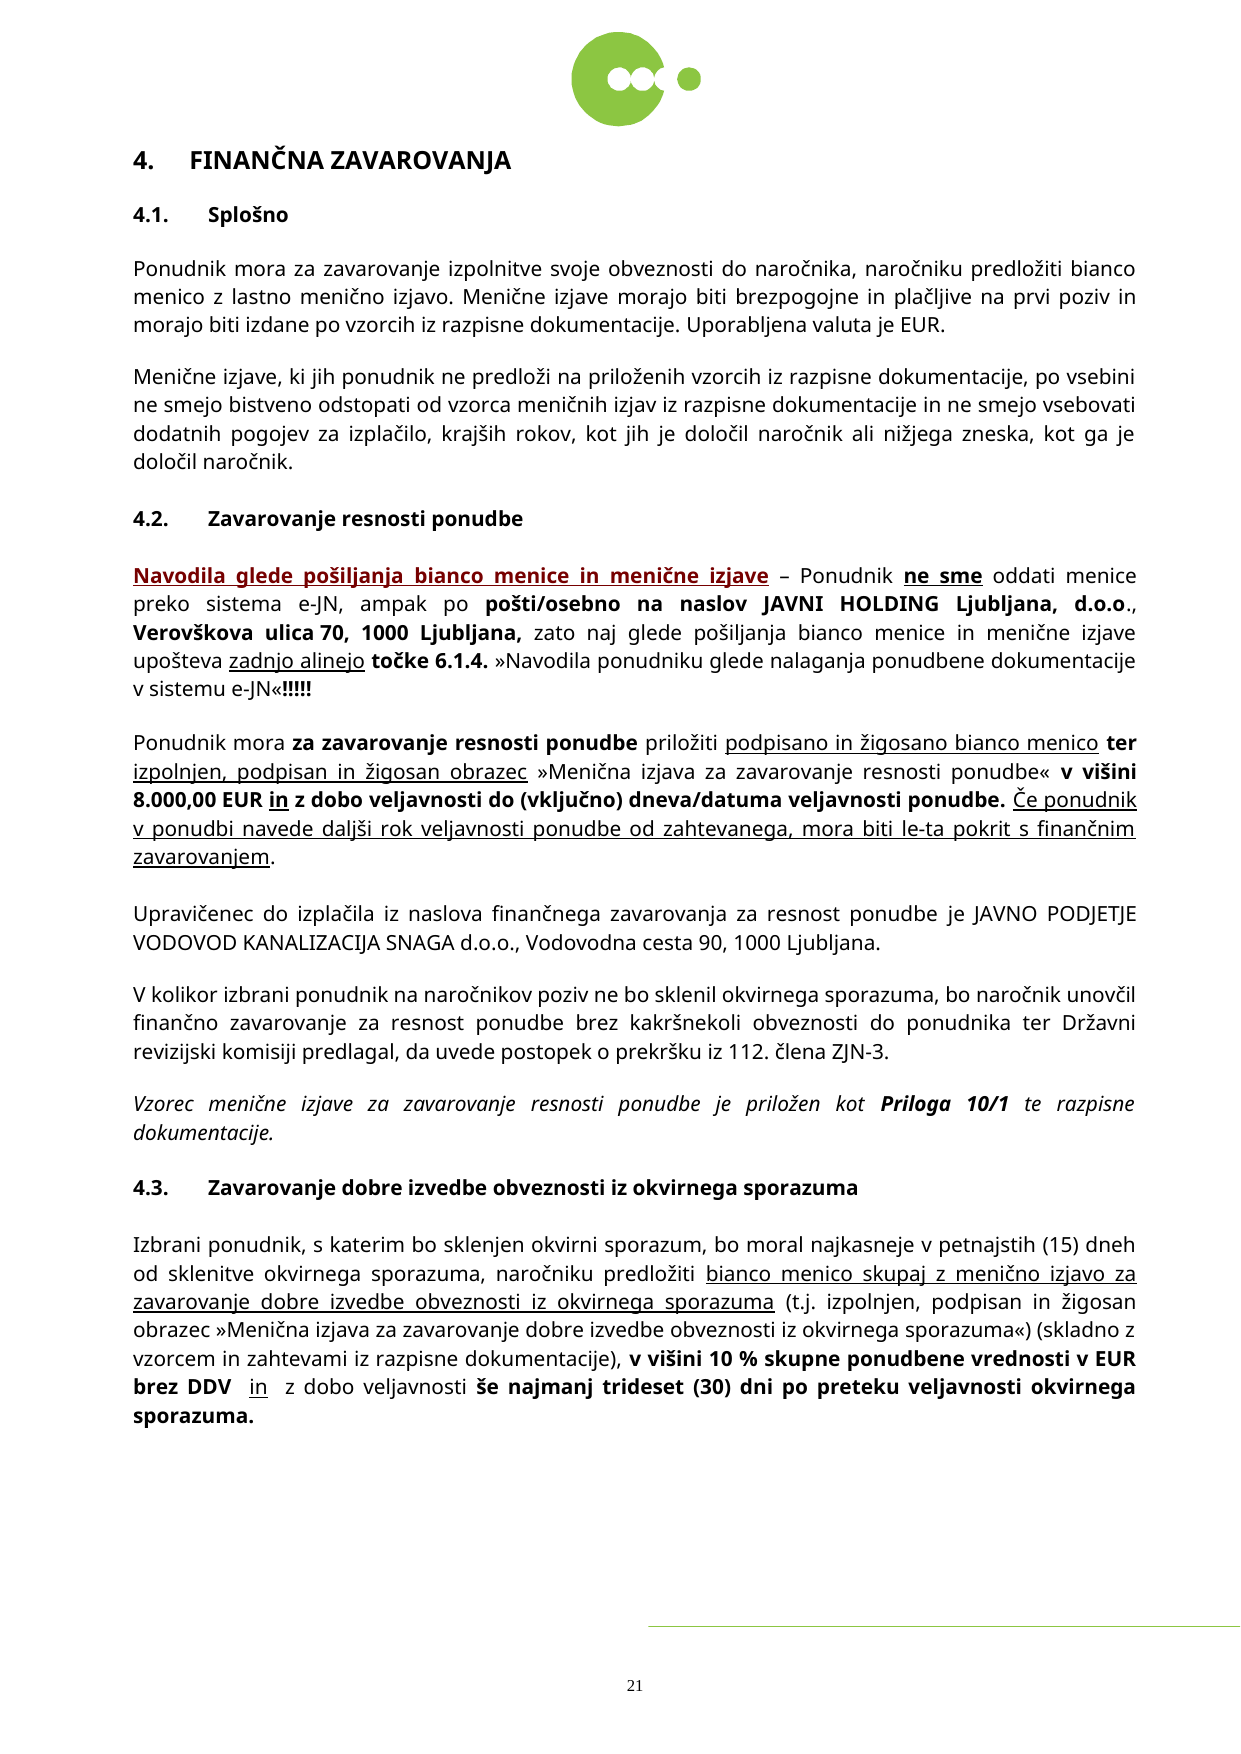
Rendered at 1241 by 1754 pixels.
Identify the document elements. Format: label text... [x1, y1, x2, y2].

text Navodila glede pošiljanja bianco menice in menične izjave – Ponudnik ne sme oddati menice preko sistema e-JN, ampak po pošti/osebno na naslov JAVNI HOLDING Ljubljana, d.o.o., Verovškova ulica 70, 1000 Ljubljana, zato naj glede pošiljanja bianco menice in menične izjave upošteva zadnjo alinejo točke 6.1.4. »Navodila ponudniku glede nalaganja ponudbene dokumentacije v sistemu e-JN«!!!!! [133, 561, 1137, 703]
text Ponudnik mora za zavarovanje izpolnitve svoje obveznosti do naročnika, naročniku predložiti bianco menico z lastno menično izjavo. Menične izjave morajo biti brezpogojne in plačljive na prvi poziv in morajo biti izdane po vzorcih iz razpisne dokumentacije. Uporabljena valuta je EUR. [133, 254, 1137, 339]
text Upravičenec do izplačila iz naslova finančnega zavarovanja za resnost ponudbe je JAVNO PODJETJE VODOVOD KANALIZACIJA SNAGA d.o.o., Vodovodna cesta 90, 1000 Ljubljana. [133, 899, 1137, 956]
text Vzorec menične izjave za zavarovanje resnosti ponudbe je priložen kot Priloga 10/1 te razpisne dokumentacije. [133, 1089, 1137, 1146]
list FINANČNA ZAVAROVANJA [133, 143, 1137, 177]
text Izbrani ponudnik, s katerim bo sklenjen okvirni sporazum, bo moral najkasneje v petnajstih (15) dneh od sklenitve okvirnega sporazuma, naročniku predložiti bianco menico skupaj z menično izjavo za zavarovanje dobre izvedbe obveznosti iz okvirnega sporazuma (t.j. izpolnjen, podpisan in žigosan obrazec »Menična izjava za zavarovanje dobre izvedbe obveznosti iz okvirnega sporazuma«) (skladno z vzorcem in zahtevami iz razpisne dokumentacije), v višini 10 % skupne ponudbene vrednosti v EUR brez DDV in z dobo veljavnosti še najmanj trideset (30) dni po preteku veljavnosti okvirnega sporazuma. [133, 1230, 1137, 1429]
text Menične izjave, ki jih ponudnik ne predloži na priloženih vzorcih iz razpisne dokumentacije, po vsebini ne smejo bistveno odstopati od vzorca meničnih izjav iz razpisne dokumentacije in ne smejo vsebovati dodatnih pogojev za izplačilo, krajših rokov, kot jih je določil naročnik ali nižjega zneska, kot ga je določil naročnik. [133, 362, 1137, 476]
list Zavarovanje resnosti ponudbe [133, 504, 1137, 532]
list Splošno [133, 200, 1137, 228]
text V kolikor izbrani ponudnik na naročnikov poziv ne bo sklenil okvirnega sporazuma, bo naročnik unovčil finančno zavarovanje za resnost ponudbe brez kakršnekoli obveznosti do ponudnika ter Državni revizijski komisiji predlagal, da uvede postopek o prekršku iz 112. člena ZJN-3. [133, 980, 1137, 1065]
list Zavarovanje dobre izvedbe obveznosti iz okvirnega sporazuma [133, 1173, 1137, 1202]
list Ponudnik mora za zavarovanje resnosti ponudbe priložiti podpisano in žigosano bianco menico ter izpolnjen, podpisan in žigosan obrazec »Menična izjava za zavarovanje resnosti ponudbe« v višini 8.000,00 EUR in z dobo veljavnosti do (vključno) dneva/datuma veljavnosti ponudbe. Če ponudnik v ponudbi navede daljši rok veljavnosti ponudbe od zahtevanega, mora biti le-ta pokrit s finančnim zavarovanjem. [133, 728, 1137, 871]
